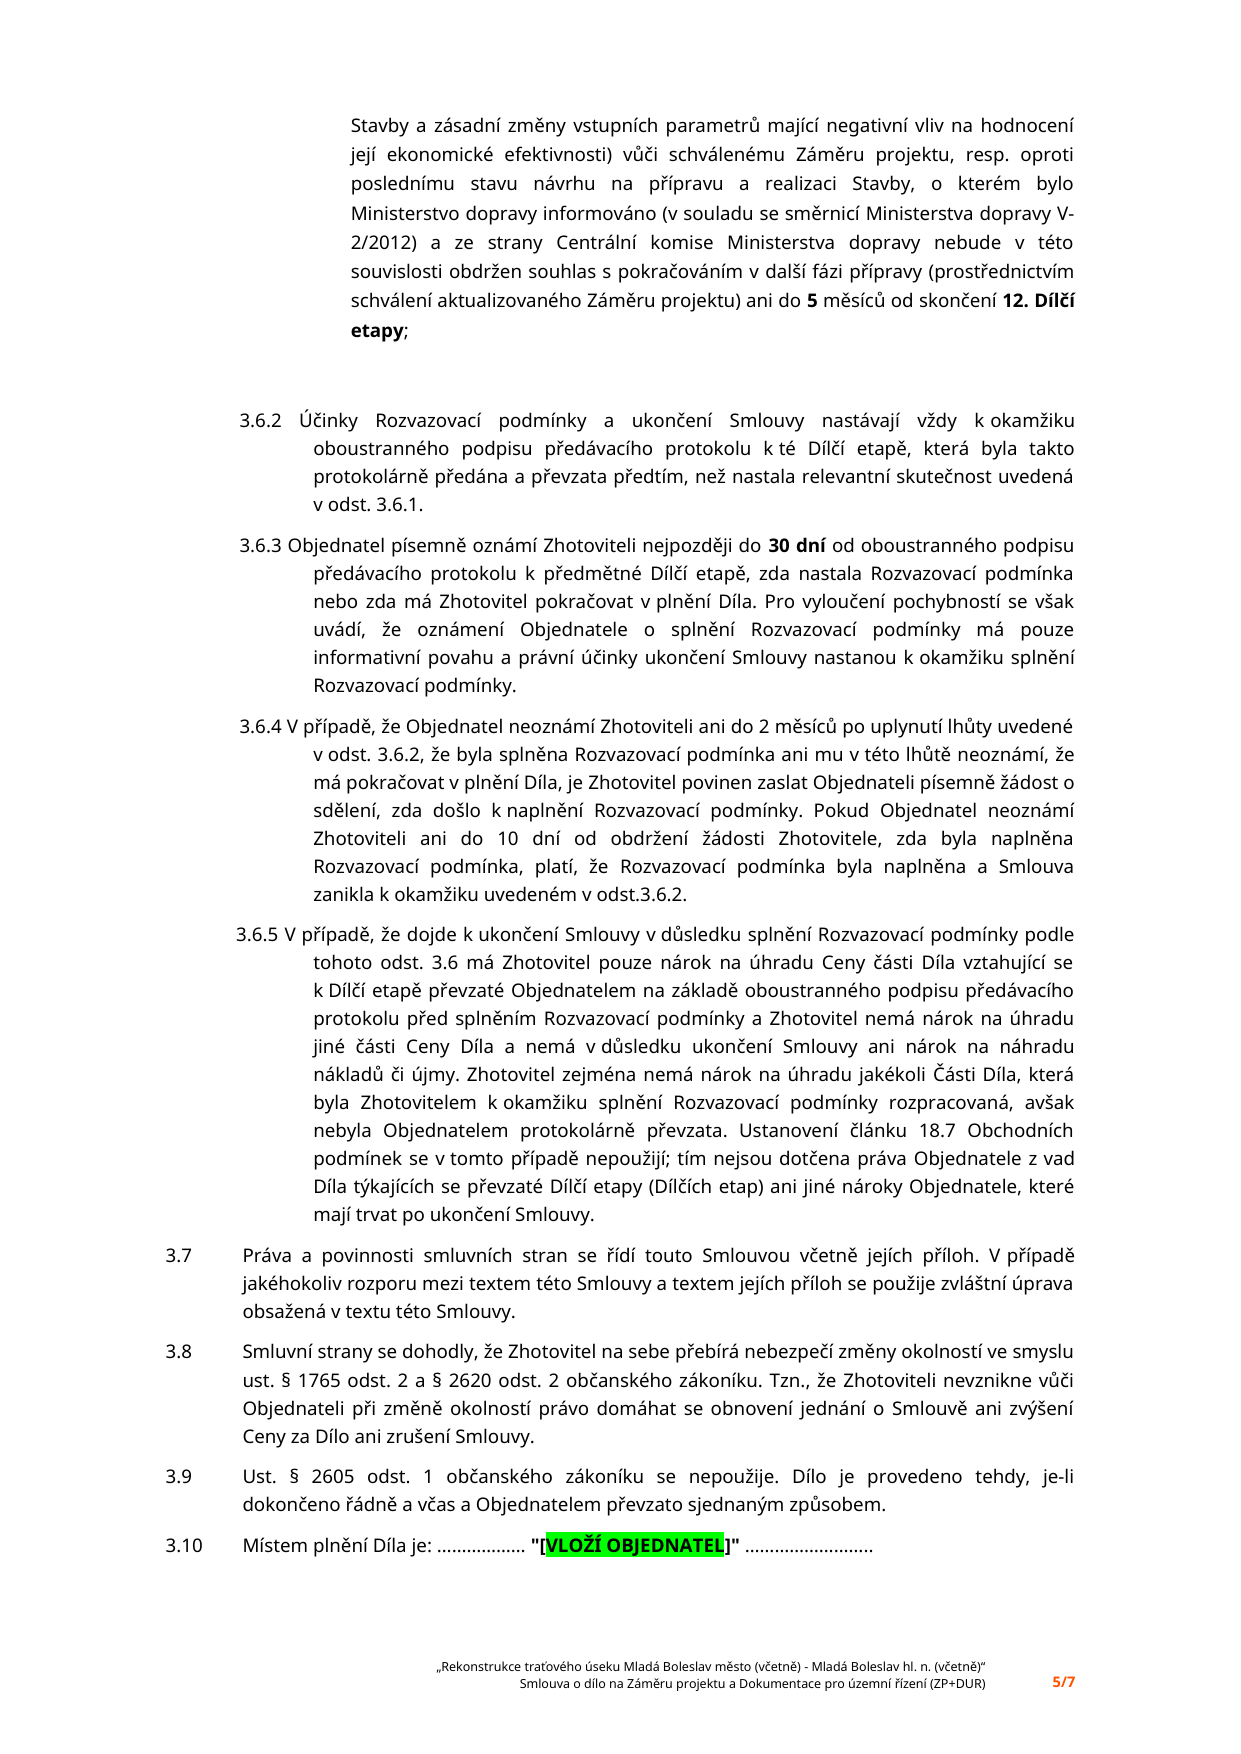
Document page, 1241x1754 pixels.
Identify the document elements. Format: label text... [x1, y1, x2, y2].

text Smluvní strany se dohodly, že Zhotovitel na sebe přebírá nebezpečí změny okolností ve smyslu ust. § 1765 odst. 2 a § 2620 odst. 2 občanského zákoníku. Tzn., že Zhotoviteli nevznikne vůči Objednateli při změně okolností právo domáhat se obnovení jednání o Smlouvě ani zvýšení Ceny za Dílo ani zrušení Smlouvy. [165, 1339, 1075, 1448]
list 3.6.5 V případě, že dojde k ukončení Smlouvy v důsledku splnění Rozvazovací podmínky podle tohoto odst. 3.6 má Zhotovitel pouze nárok na úhradu Ceny části Díla vztahující se k Dílčí etapě převzaté Objednatelem na základě oboustranného podpisu předávacího protokolu před splněním Rozvazovací podmínky a Zhotovitel nemá nárok na úhradu jiné části Ceny Díla a nemá v důsledku ukončení Smlouvy ani nárok na náhradu nákladů či újmy. Zhotovitel zejména nemá nárok na úhradu jakékoli Části Díla, která byla Zhotovitelem k okamžiku splnění Rozvazovací podmínky rozpracovaná, avšak nebyla Objednatelem protokolárně převzata. Ustanovení článku 18.7 Obchodních podmínek se v tomto případě nepoužijí; tím nejsou dotčena práva Objednatele z vad Díla týkajících se převzaté Dílčí etapy (Dílčích etap) ani jiné nároky Objednatele, které mají trvat po ukončení Smlouvy. [165, 922, 1075, 1227]
list 3.6.4 V případě, že Objednatel neoznámí Zhotoviteli ani do 2 měsíců po uplynutí lhůty uvedené v odst. 3.6.2, že byla splněna Rozvazovací podmínka ani mu v této lhůtě neoznámí, že má pokračovat v plnění Díla, je Zhotovitel povinen zaslat Objednateli písemně žádost o sdělení, zda došlo k naplnění Rozvazovací podmínky. Pokud Objednatel neoznámí Zhotoviteli ani do 10 dní od obdržení žádosti Zhotovitele, zda byla naplněna Rozvazovací podmínka, platí, že Rozvazovací podmínka byla naplněna a Smlouva zanikla k okamžiku uvedeném v odst.3.6.2. [239, 713, 1075, 907]
list 3.6.2 Účinky Rozvazovací podmínky a ukončení Smlouvy nastávají vždy k okamžiku oboustranného podpisu předávacího protokolu k té Dílčí etapě, která byla takto protokolárně předána a převzata předtím, než nastala relevantní skutečnost uvedená v odst. 3.6.1. [239, 408, 1075, 517]
text Místem plnění Díla je: ……………… "[VLOŽÍ OBJEDNATEL]" …………………….. [165, 1532, 546, 1557]
text Místem plnění Díla je: ……………… "[VLOŽÍ OBJEDNATEL]" …………………….. [724, 1532, 1075, 1557]
text Práva a povinnosti smluvních stran se řídí touto Smlouvou včetně jejích příloh. V případě jakéhokoliv rozporu mezi textem této Smlouvy a textem jejích příloh se použije zvláštní úprava obsažená v textu této Smlouvy. [165, 1242, 1075, 1324]
text Ust. § 2605 odst. 1 občanského zákoníku se nepoužije. Dílo je provedeno tehdy, je-li dokončeno řádně a včas a Objednatelem převzato sjednaným způsobem. [165, 1463, 1075, 1517]
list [313, 112, 1075, 343]
list 3.6.3 Objednatel písemně oznámí Zhotoviteli nejpozději do 30 dní od oboustranného podpisu předávacího protokolu k předmětné Dílčí etapě, zda nastala Rozvazovací podmínka nebo zda má Zhotovitel pokračovat v plnění Díla. Pro vyloučení pochybností se však uvádí, že oznámení Objednatele o splnění Rozvazovací podmínky má pouze informativní povahu a právní účinky ukončení Smlouvy nastanou k okamžiku splnění Rozvazovací podmínky. [239, 532, 1075, 698]
